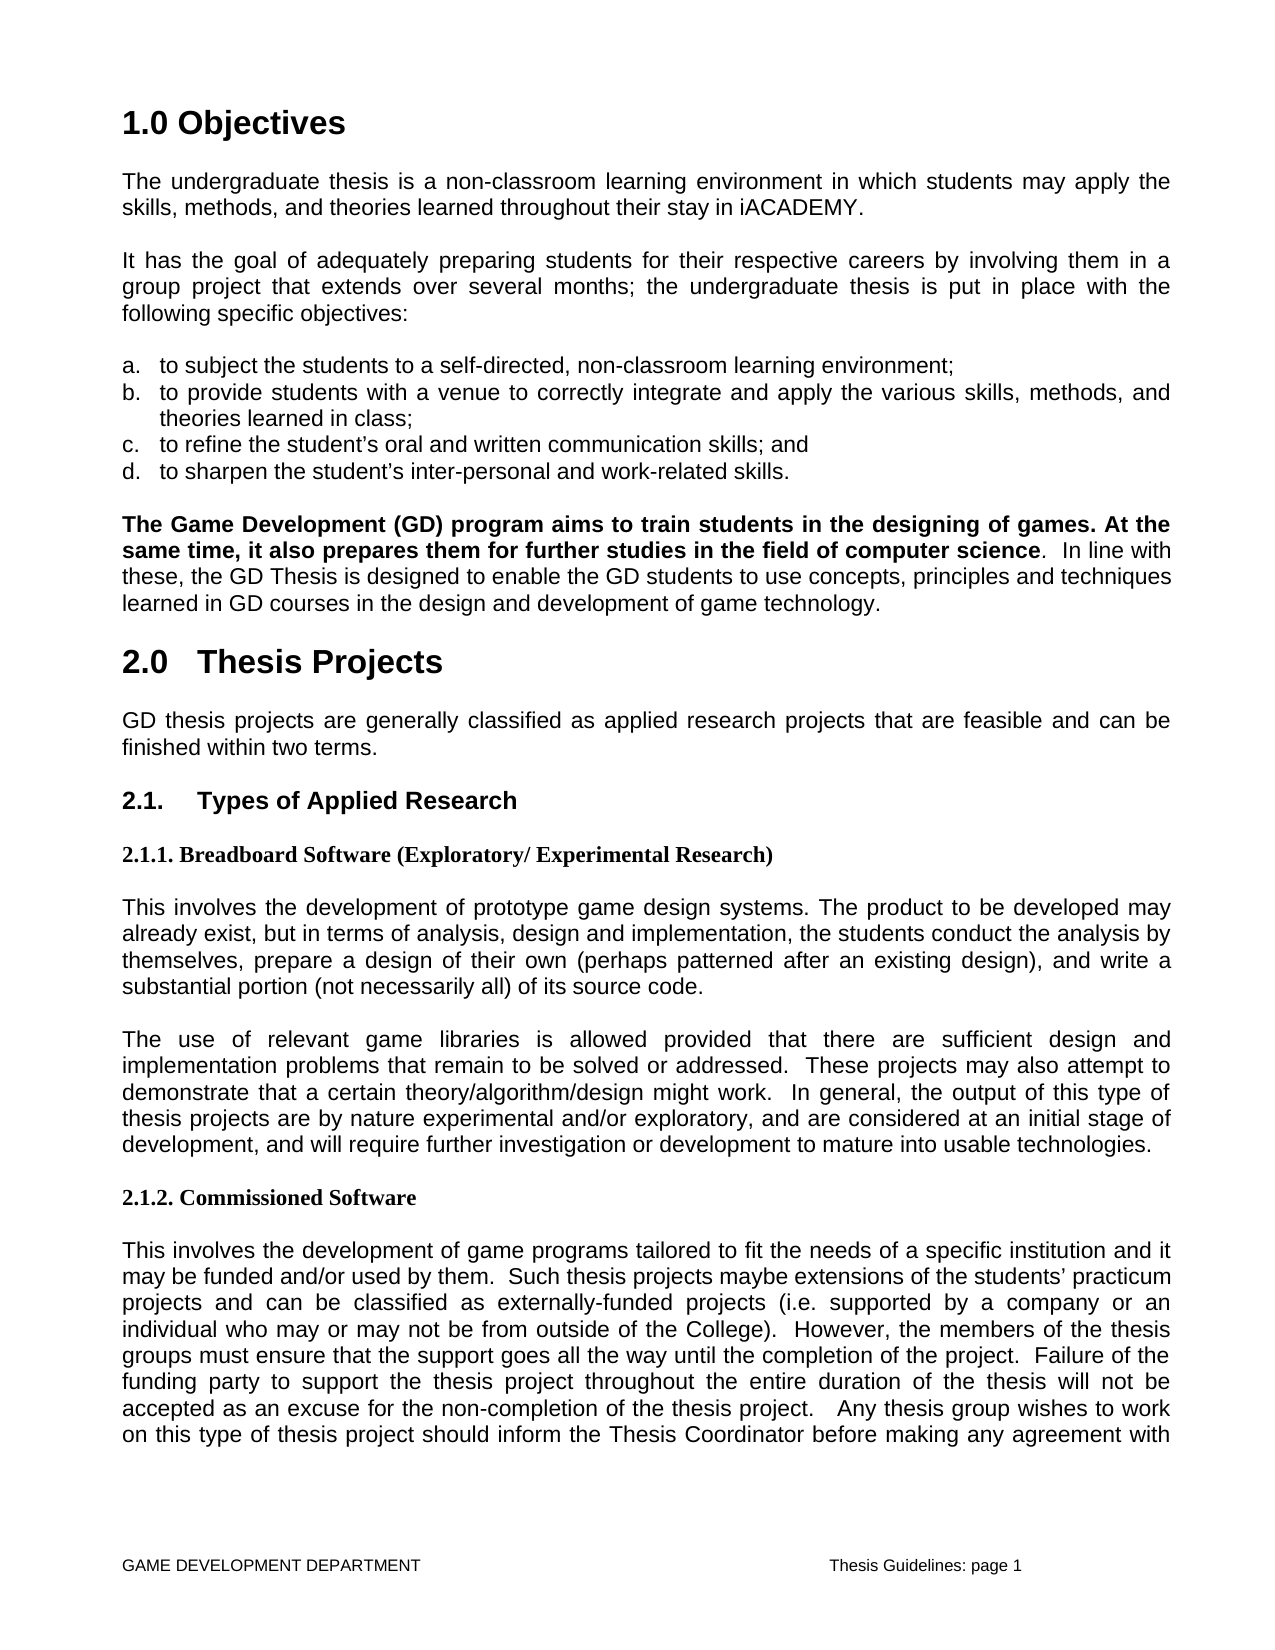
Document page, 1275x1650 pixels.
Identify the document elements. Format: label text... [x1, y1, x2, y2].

list to provide students with a venue to correctly integrate and apply the various skills, methods, and theories learned in class; [122, 379, 1172, 431]
list to subject the students to a self-directed, non-classroom learning environment; [122, 352, 1172, 379]
subtitle 2.1.1. Breadboard Software (Exploratory/ Experimental Research) [122, 841, 1172, 868]
subtitle 2.1. Types of Applied Research [122, 786, 1172, 815]
subtitle 1.0 Objectives [122, 103, 1172, 142]
subtitle 2.0 Thesis Projects [122, 642, 1172, 681]
subtitle 2.1.2. Commissioned Software [122, 1184, 1172, 1210]
text GD thesis projects are generally classified as applied research projects that are feasible and can be finished within two terms. [122, 707, 1172, 760]
text It has the goal of adequately preparing students for their respective careers by involving them in a group project that extends over several months; the undergraduate thesis is put in place with the following specific objectives: [122, 247, 1172, 326]
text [122, 1237, 1172, 1447]
list to sharpen the student’s inter-personal and work-related skills. [122, 458, 1172, 484]
text The Game Development (GD) program aims to train students in the designing of games. At the same time, it also prepares them for further studies in the field of computer science. In line with these, the GD Thesis is designed to enable the GD students to use concepts, principles and techniques learned in GD courses in the design and development of game technology. [122, 511, 1172, 616]
text The use of relevant game libraries is allowed provided that there are sufficient design and implementation problems that remain to be solved or addressed. These projects may also attempt to demonstrate that a certain theory/algorithm/design might work. In general, the output of this type of thesis projects are by nature experimental and/or exploratory, and are considered at an initial stage of development, and will require further investigation or development to mature into usable technologies. [122, 1026, 1172, 1157]
text This involves the development of prototype game design systems. The product to be developed may already exist, but in terms of analysis, design and implementation, the students conduct the analysis by themselves, prepare a design of their own (perhaps patterned after an existing design), and write a substantial portion (not necessarily all) of its source code. [122, 894, 1172, 999]
text The undergraduate thesis is a non-classroom learning environment in which students may apply the skills, methods, and theories learned throughout their stay in iACADEMY. [122, 168, 1172, 221]
list to refine the student’s oral and written communication skills; and [122, 431, 1172, 458]
